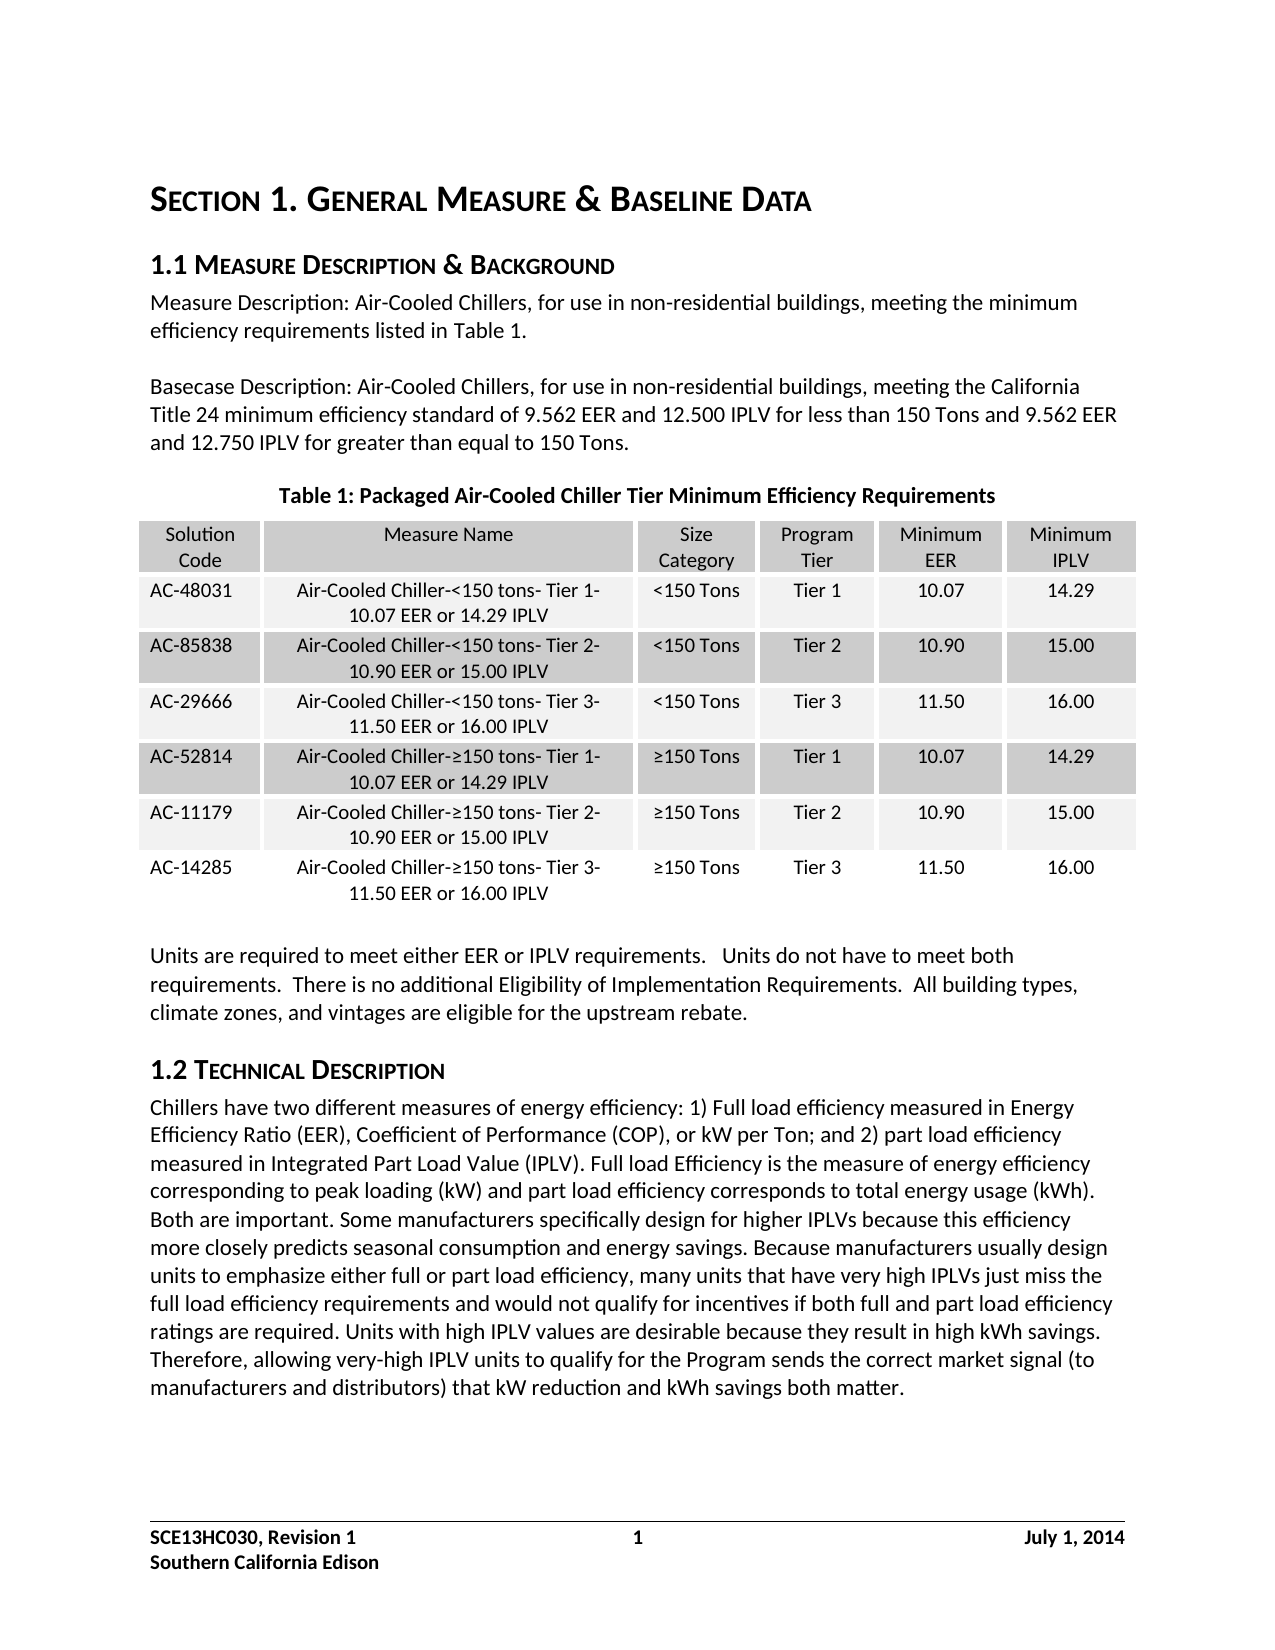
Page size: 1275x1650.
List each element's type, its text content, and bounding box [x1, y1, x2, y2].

table_cell <150 Tons [638, 577, 755, 628]
table_cell AC-85838 [139, 632, 260, 683]
table_cell ≥150 Tons [638, 743, 755, 794]
table_header Measure Name [264, 521, 633, 572]
text Chillers have two different measures of energy efficiency: 1) Full load efficiency measured in Energy Efficiency Ratio (EER), Coefficient of Performance (COP), or kW per Ton; and 2) part load efficiency measured in Integrated Part Load Value (IPLV). Full load Efficiency is the measure of energy efficiency corresponding to peak loading (kW) and part load efficiency corresponds to total energy usage (kWh). Both are important. Some manufacturers specifically design for higher IPLVs because this efficiency more closely predicts seasonal consumption and energy savings. Because manufacturers usually design units to emphasize either full or part load efficiency, many units that have very high IPLVs just miss the full load efficiency requirements and would not qualify for incentives if both full and part load efficiency ratings are required. Units with high IPLV values are desirable because they result in high kWh savings. Therefore, allowing very-high IPLV units to qualify for the Program sends the correct market signal (to manufacturers and distributors) that kW reduction and kWh savings both matter. [150, 1093, 1125, 1401]
table_cell AC-14285 [139, 855, 260, 905]
table_cell ≥150 Tons [638, 799, 755, 850]
table_cell Air-Cooled Chiller-<150 tons- Tier 2- 10.90 EER or 15.00 IPLV [264, 632, 633, 683]
table_cell Tier 1 [760, 577, 874, 628]
table_header Program Tier [760, 521, 874, 572]
text Units are required to meet either EER or IPLV requirements. Units do not have to meet both requirements. There is no additional Eligibility of Implementation Requirements. All building types, climate zones, and vintages are eligible for the upstream rebate. [150, 942, 1125, 1026]
table_cell 15.00 [1007, 632, 1136, 683]
table_cell 14.29 [1007, 577, 1136, 628]
table_cell AC-52814 [139, 743, 260, 794]
table_cell Air-Cooled Chiller-≥150 tons- Tier 1- 10.07 EER or 14.29 IPLV [264, 743, 633, 794]
table_cell 14.29 [1007, 743, 1136, 794]
table_cell ≥150 Tons [638, 855, 755, 905]
table_header Solution Code [139, 521, 260, 572]
table_cell 11.50 [879, 855, 1002, 905]
table_cell 11.50 [879, 688, 1002, 739]
table_cell Tier 2 [760, 799, 874, 850]
text Measure Description: Air-Cooled Chillers, for use in non-residential buildings, meeting the minimum efficiency requirements listed in Table 1. [150, 288, 1125, 344]
text Table 1: Packaged Air-Cooled Chiller Tier Minimum Efficiency Requirements [150, 481, 1125, 509]
table_header Size Category [638, 521, 755, 572]
table_cell Air-Cooled Chiller-<150 tons- Tier 1- 10.07 EER or 14.29 IPLV [264, 577, 633, 628]
table_cell AC-48031 [139, 577, 260, 628]
table_cell Tier 1 [760, 743, 874, 794]
table_cell 10.90 [879, 799, 1002, 850]
table_cell AC-29666 [139, 688, 260, 739]
subtitle 1.1 Measure Description & Background [150, 246, 1125, 281]
table_cell <150 Tons [638, 632, 755, 683]
table_cell Air-Cooled Chiller-≥150 tons- Tier 2- 10.90 EER or 15.00 IPLV [264, 799, 633, 850]
table_cell 16.00 [1007, 855, 1136, 905]
table_cell Air-Cooled Chiller-<150 tons- Tier 3- 11.50 EER or 16.00 IPLV [264, 688, 633, 739]
table_header Minimum EER [879, 521, 1002, 572]
table_header Minimum IPLV [1007, 521, 1136, 572]
table_cell Tier 3 [760, 855, 874, 905]
text Basecase Description: Air-Cooled Chillers, for use in non-residential buildings, meeting the California Title 24 minimum efficiency standard of 9.562 EER and 12.500 IPLV for less than 150 Tons and 9.562 EER and 12.750 IPLV for greater than equal to 150 Tons. [150, 372, 1125, 456]
subtitle 1.2 Technical Description [150, 1051, 1125, 1086]
table_cell 15.00 [1007, 799, 1136, 850]
table_cell 16.00 [1007, 688, 1136, 739]
table_cell AC-11179 [139, 799, 260, 850]
table_cell 10.07 [879, 743, 1002, 794]
table_cell 10.90 [879, 632, 1002, 683]
table_cell 10.07 [879, 577, 1002, 628]
table_cell Tier 2 [760, 632, 874, 683]
table_cell <150 Tons [638, 688, 755, 739]
subtitle Section 1. General Measure & Baseline Data [150, 175, 1125, 221]
table_cell Air-Cooled Chiller-≥150 tons- Tier 3- 11.50 EER or 16.00 IPLV [264, 855, 633, 905]
table_cell Tier 3 [760, 688, 874, 739]
